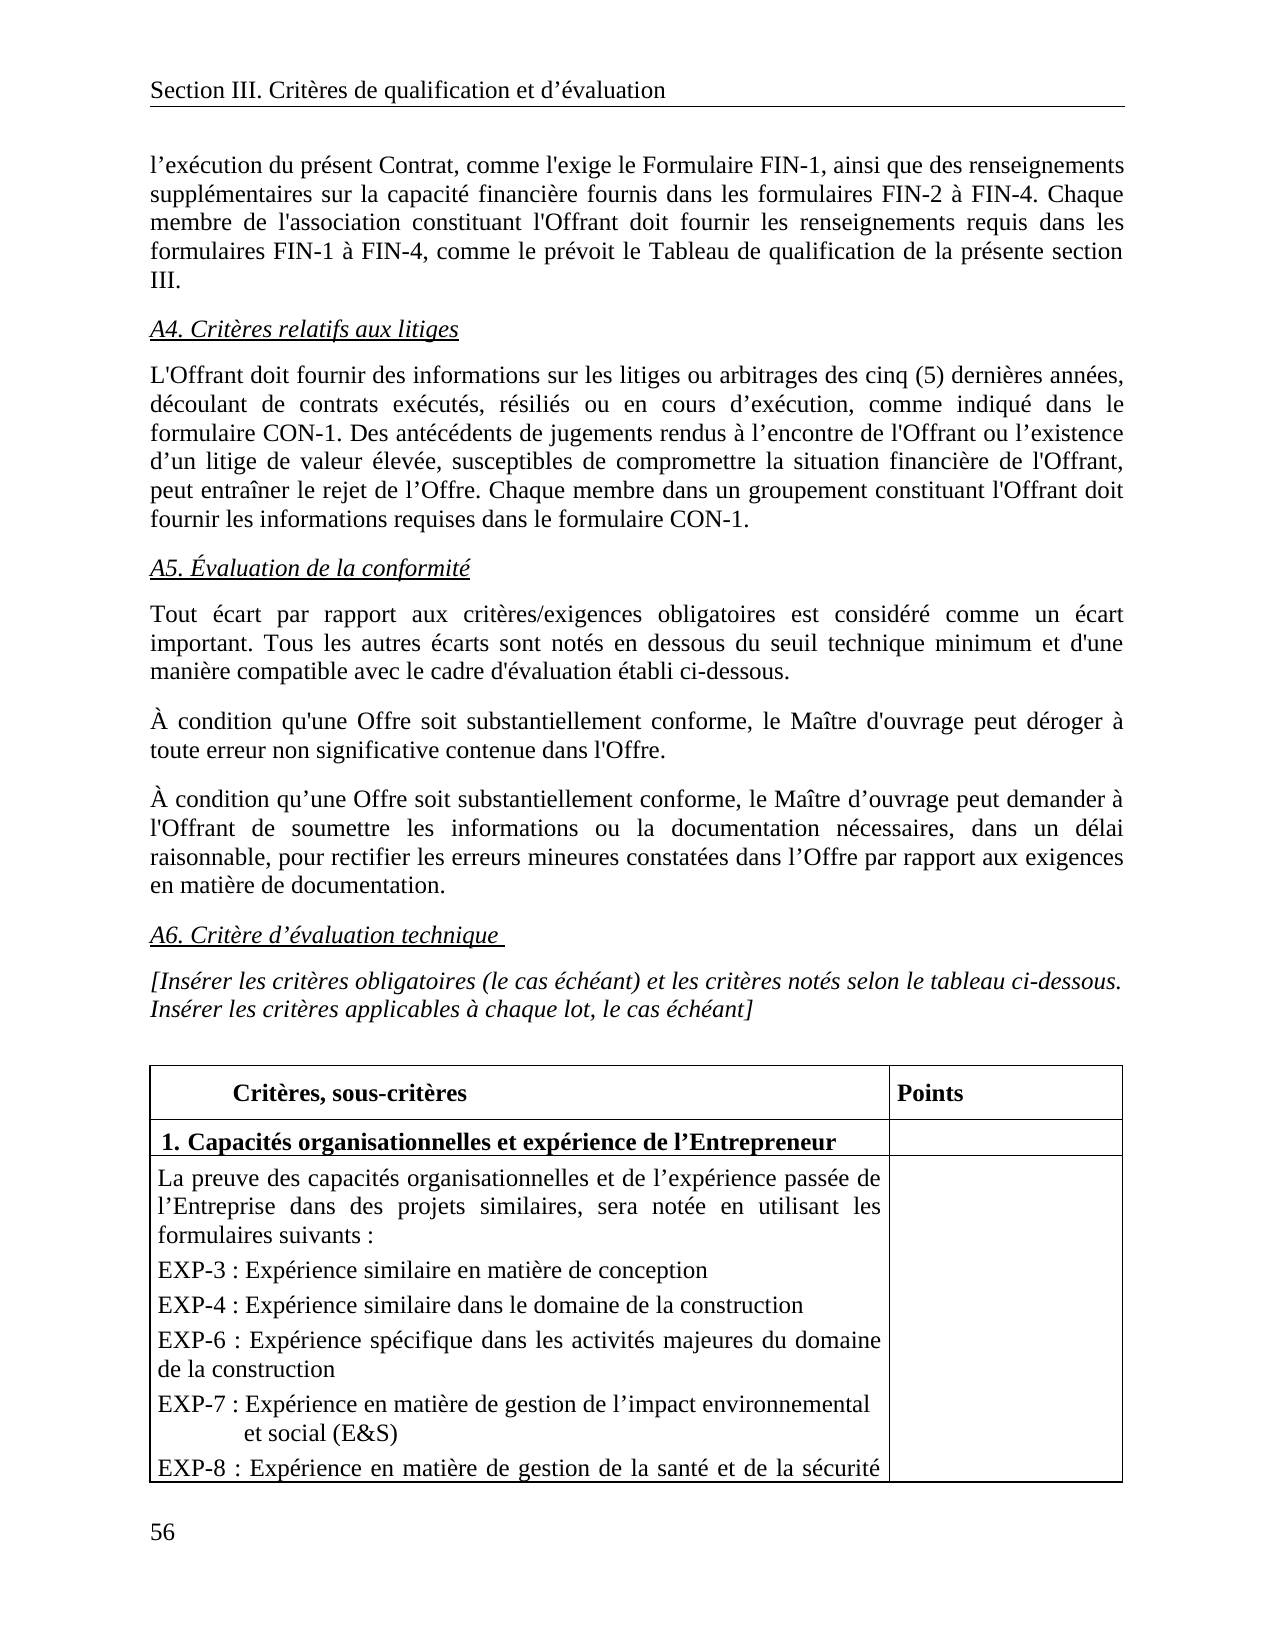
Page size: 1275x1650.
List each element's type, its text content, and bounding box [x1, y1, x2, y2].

list [Insérer les critères obligatoires (le cas échéant) et les critères notés selon le tableau ci-dessous. Insérer les critères applicables à chaque lot, le cas échéant] [150, 966, 1125, 1023]
list A4. Critères relatifs aux litiges [150, 314, 1125, 343]
list L'Offrant doit fournir des informations sur les litiges ou arbitrages des cinq (5) dernières années, découlant de contrats exécutés, résiliés ou en cours d’exécution, comme indiqué dans le formulaire CON-1. Des antécédents de jugements rendus à l’encontre de l'Offrant ou l’existence d’un litige de valeur élevée, susceptibles de compromettre la situation financière de l'Offrant, peut entraîner le rejet de l’Offre. Chaque membre dans un groupement constituant l'Offrant doit fournir les informations requises dans le formulaire CON-1. [150, 360, 1125, 533]
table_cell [151, 1156, 889, 1481]
list A6. Critère d’évaluation technique [150, 920, 1125, 949]
list À condition qu’une Offre soit substantiellement conforme, le Maître d’ouvrage peut demander à l'Offrant de soumettre les informations ou la documentation nécessaires, dans un délai raisonnable, pour rectifier les erreurs mineures constatées dans l’Offre par rapport aux exigences en matière de documentation. [150, 784, 1125, 899]
table_cell Capacités organisationnelles et expérience de l’Entrepreneur [151, 1120, 889, 1155]
list À condition qu'une Offre soit substantiellement conforme, le Maître d'ouvrage peut déroger à toute erreur non significative contenue dans l'Offre. [150, 706, 1125, 763]
list A5. Évaluation de la conformité [150, 553, 1125, 582]
table_cell [890, 1120, 1122, 1155]
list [150, 150, 1125, 294]
list Tout écart par rapport aux critères/exigences obligatoires est considéré comme un écart important. Tous les autres écarts sont notés en dessous du seuil technique minimum et d'une manière compatible avec le cadre d'évaluation établi ci-dessous. [150, 599, 1125, 685]
table_cell [890, 1156, 1122, 1481]
table_header Points [890, 1066, 1122, 1119]
table_header Critères, sous-critères [151, 1066, 889, 1119]
